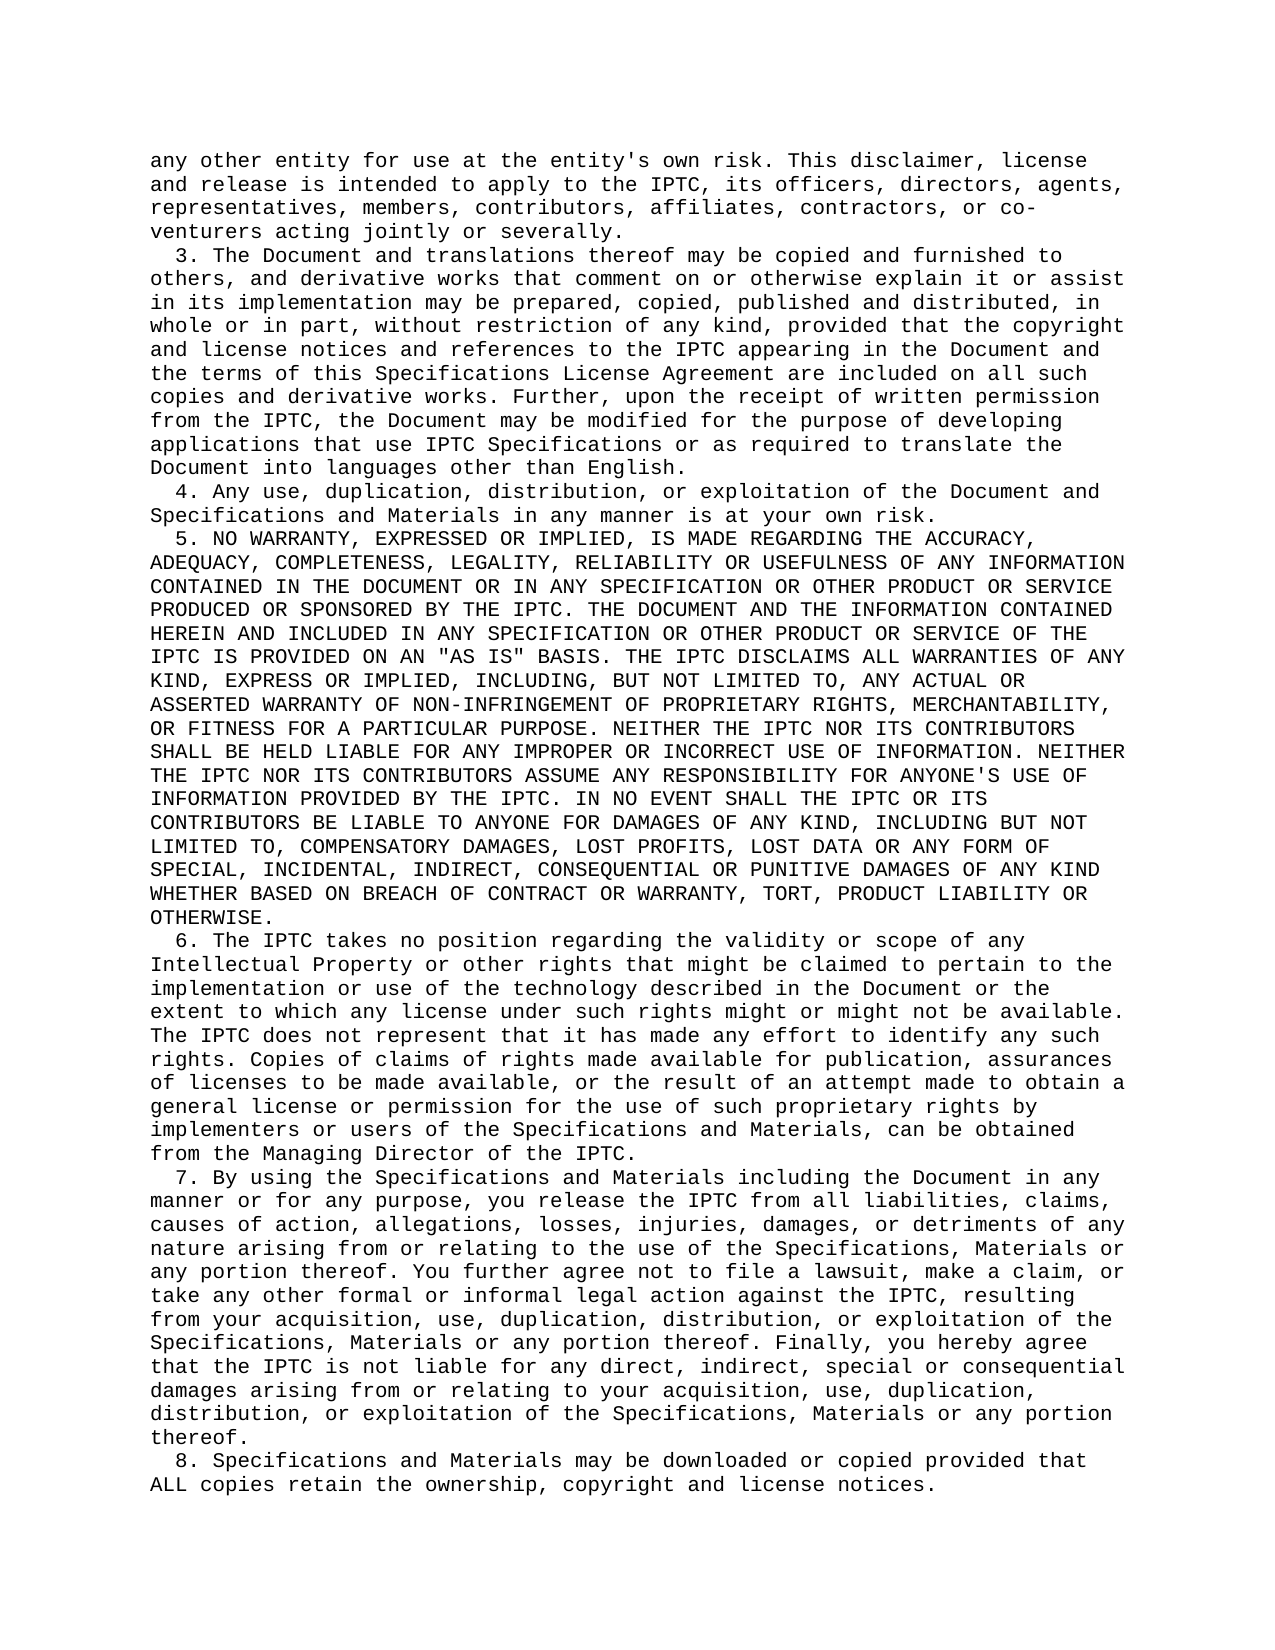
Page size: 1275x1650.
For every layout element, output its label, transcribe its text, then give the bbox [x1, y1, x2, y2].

text 8. Specifications and Materials may be downloaded or copied provided that ALL copies retain the ownership, copyright and license notices. [150, 1451, 1125, 1498]
text 4. Any use, duplication, distribution, or exploitation of the Document and Specifications and Materials in any manner is at your own risk. [150, 481, 1125, 528]
text 5. NO WARRANTY, EXPRESSED OR IMPLIED, IS MADE REGARDING THE ACCURACY, ADEQUACY, COMPLETENESS, LEGALITY, RELIABILITY OR USEFULNESS OF ANY INFORMATION CONTAINED IN THE DOCUMENT OR IN ANY SPECIFICATION OR OTHER PRODUCT OR SERVICE PRODUCED OR SPONSORED BY THE IPTC. THE DOCUMENT AND THE INFORMATION CONTAINED HEREIN AND INCLUDED IN ANY SPECIFICATION OR OTHER PRODUCT OR SERVICE OF THE IPTC IS PROVIDED ON AN "AS IS" BASIS. THE IPTC DISCLAIMS ALL WARRANTIES OF ANY KIND, EXPRESS OR IMPLIED, INCLUDING, BUT NOT LIMITED TO, ANY ACTUAL OR ASSERTED WARRANTY OF NON-INFRINGEMENT OF PROPRIETARY RIGHTS, MERCHANTABILITY, OR FITNESS FOR A PARTICULAR PURPOSE. NEITHER THE IPTC NOR ITS CONTRIBUTORS SHALL BE HELD LIABLE FOR ANY IMPROPER OR INCORRECT USE OF INFORMATION. NEITHER THE IPTC NOR ITS CONTRIBUTORS ASSUME ANY RESPONSIBILITY FOR ANYONE'S USE OF INFORMATION PROVIDED BY THE IPTC. IN NO EVENT SHALL THE IPTC OR ITS CONTRIBUTORS BE LIABLE TO ANYONE FOR DAMAGES OF ANY KIND, INCLUDING BUT NOT LIMITED TO, COMPENSATORY DAMAGES, LOST PROFITS, LOST DATA OR ANY FORM OF SPECIAL, INCIDENTAL, INDIRECT, CONSEQUENTIAL OR PUNITIVE DAMAGES OF ANY KIND WHETHER BASED ON BREACH OF CONTRACT OR WARRANTY, TORT, PRODUCT LIABILITY OR OTHERWISE. [150, 528, 1125, 930]
text 3. The Document and translations thereof may be copied and furnished to others, and derivative works that comment on or otherwise explain it or assist in its implementation may be prepared, copied, published and distributed, in whole or in part, without restriction of any kind, provided that the copyright and license notices and references to the IPTC appearing in the Document and the terms of this Specifications License Agreement are included on all such copies and derivative works. Further, upon the receipt of written permission from the IPTC, the Document may be modified for the purpose of developing applications that use IPTC Specifications or as required to translate the Document into languages other than English. [150, 244, 1125, 481]
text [150, 150, 1125, 244]
text 7. By using the Specifications and Materials including the Document in any manner or for any purpose, you release the IPTC from all liabilities, claims, causes of action, allegations, losses, injuries, damages, or detriments of any nature arising from or relating to the use of the Specifications, Materials or any portion thereof. You further agree not to file a lawsuit, make a claim, or take any other formal or informal legal action against the IPTC, resulting from your acquisition, use, duplication, distribution, or exploitation of the Specifications, Materials or any portion thereof. Finally, you hereby agree that the IPTC is not liable for any direct, indirect, special or consequential damages arising from or relating to your acquisition, use, duplication, distribution, or exploitation of the Specifications, Materials or any portion thereof. [150, 1167, 1125, 1451]
text 6. The IPTC takes no position regarding the validity or scope of any Intellectual Property or other rights that might be claimed to pertain to the implementation or use of the technology described in the Document or the extent to which any license under such rights might or might not be available. The IPTC does not represent that it has made any effort to identify any such rights. Copies of claims of rights made available for publication, assurances of licenses to be made available, or the result of an attempt made to obtain a general license or permission for the use of such proprietary rights by implementers or users of the Specifications and Materials, can be obtained from the Managing Director of the IPTC. [150, 930, 1125, 1167]
